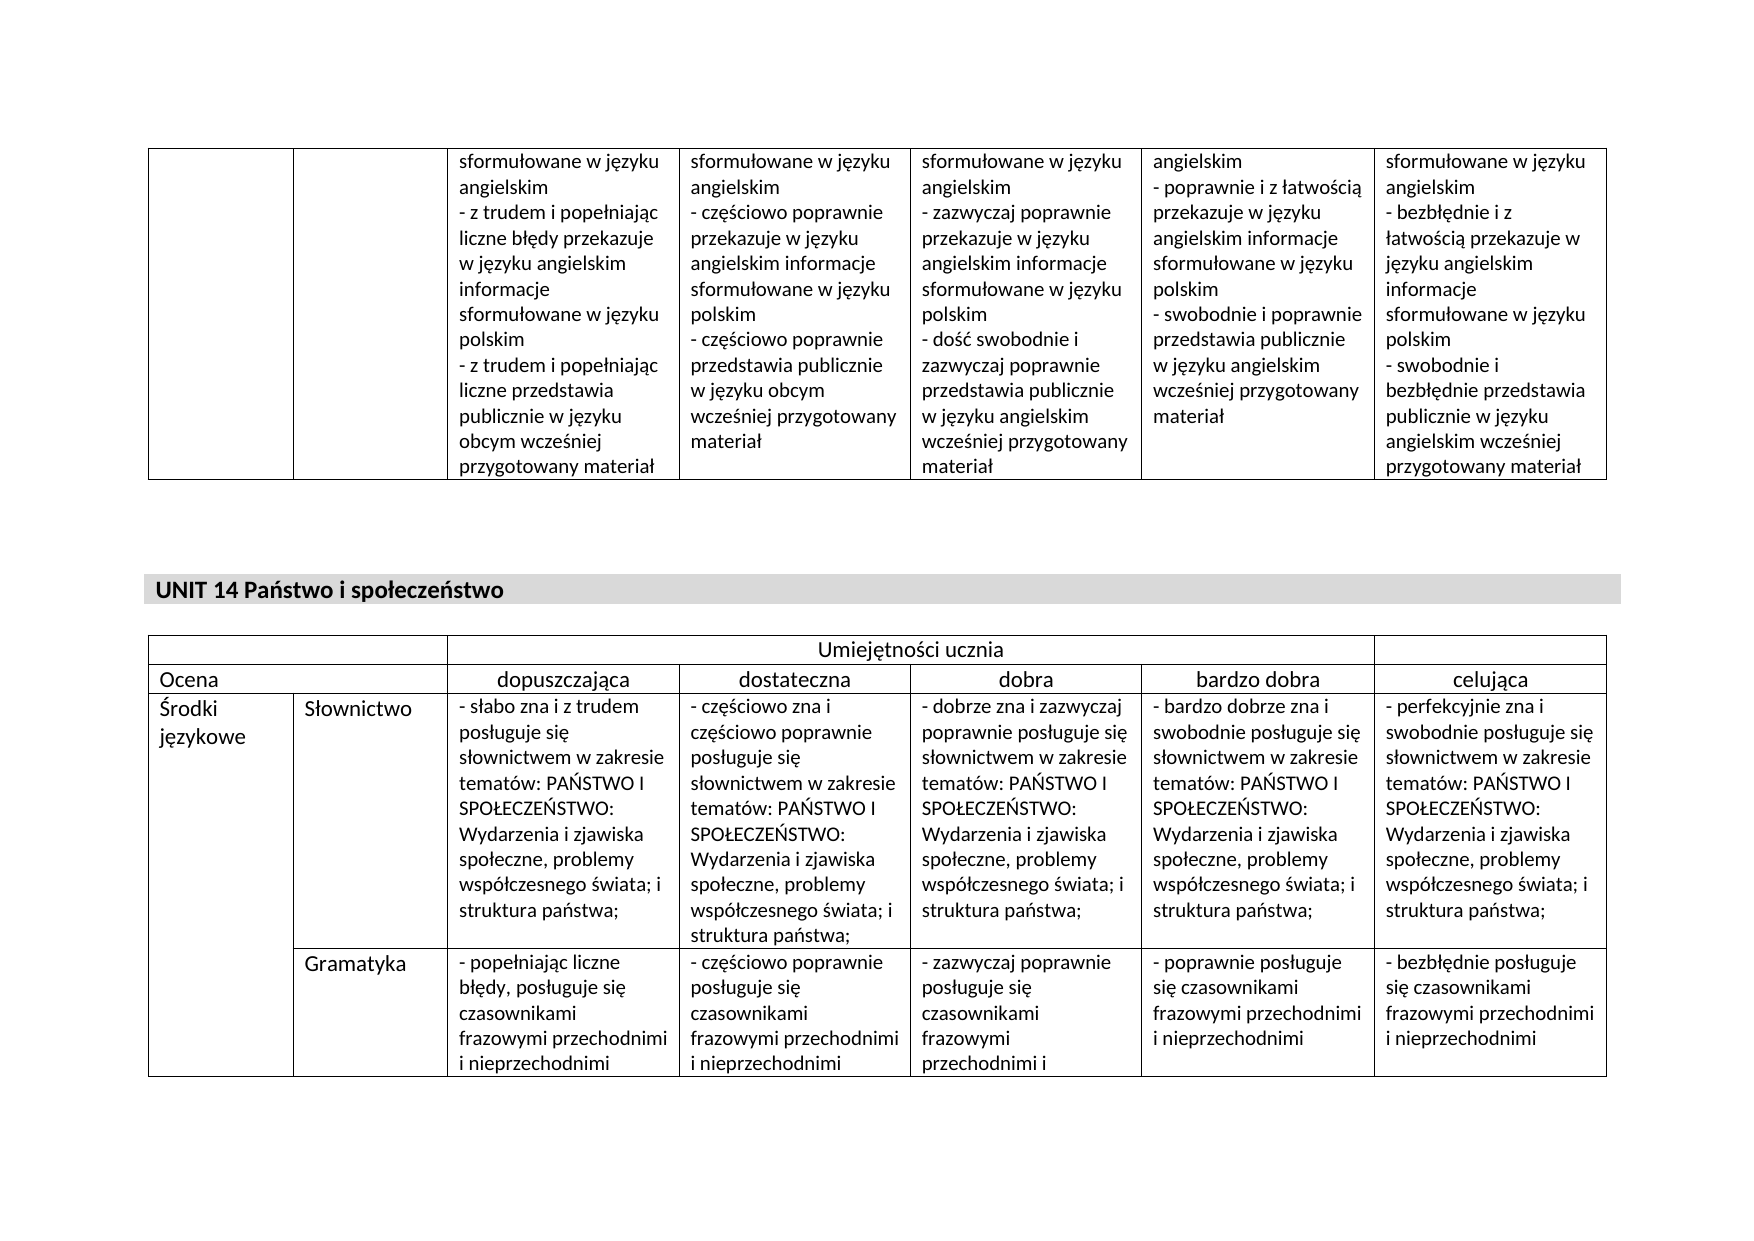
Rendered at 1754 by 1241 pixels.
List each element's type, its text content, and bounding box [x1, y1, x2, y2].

table_cell dobra [911, 665, 1141, 693]
table_cell - dobrze zna i zazwyczaj poprawnie posługuje się słownictwem w zakresie tematów: PAŃSTWO I SPOŁECZEŃSTWO: Wydarzenia i zjawiska społeczne, problemy współczesnego świata; i struktura państwa; [911, 694, 1141, 948]
table_cell - częściowo zna i częściowo poprawnie posługuje się słownictwem w zakresie tematów: PAŃSTWO I SPOŁECZEŃSTWO: Wydarzenia i zjawiska społeczne, problemy współczesnego świata; i struktura państwa; [680, 694, 910, 948]
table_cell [294, 149, 447, 479]
table_cell Gramatyka [294, 949, 447, 1076]
table_cell - perfekcyjnie zna i swobodnie posługuje się słownictwem w zakresie tematów: PAŃSTWO I SPOŁECZEŃSTWO: Wydarzenia i zjawiska społeczne, problemy współczesnego świata; i struktura państwa; [1375, 694, 1606, 948]
table_cell dopuszczająca [448, 665, 679, 693]
table_cell dostateczna [680, 665, 910, 693]
table_cell celująca [1375, 665, 1606, 693]
table_cell - bardzo dobrze zna i swobodnie posługuje się słownictwem w zakresie tematów: PAŃSTWO I SPOŁECZEŃSTWO: Wydarzenia i zjawiska społeczne, problemy współczesnego świata; i struktura państwa; [1142, 694, 1374, 948]
table_cell Środki językowe [149, 694, 293, 1076]
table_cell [1375, 149, 1606, 479]
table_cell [911, 149, 1141, 479]
table_header [149, 636, 447, 664]
table_cell Ocena [149, 665, 447, 693]
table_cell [911, 949, 1141, 1076]
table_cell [1142, 949, 1374, 1076]
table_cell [680, 949, 910, 1076]
table_header [1375, 636, 1606, 664]
table_header Umiejętności ucznia [448, 636, 1374, 664]
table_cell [448, 149, 679, 479]
table_cell Słownictwo [294, 694, 447, 948]
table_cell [1375, 949, 1606, 1076]
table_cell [448, 949, 679, 1076]
table_cell - słabo zna i z trudem posługuje się słownictwem w zakresie tematów: PAŃSTWO I SPOŁECZEŃSTWO: Wydarzenia i zjawiska społeczne, problemy współczesnego świata; i struktura państwa; [448, 694, 679, 948]
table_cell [680, 149, 910, 479]
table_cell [1142, 149, 1374, 479]
table_cell bardzo dobra [1142, 665, 1374, 693]
table_header UNIT 14 Państwo i społeczeństwo [144, 574, 1621, 604]
